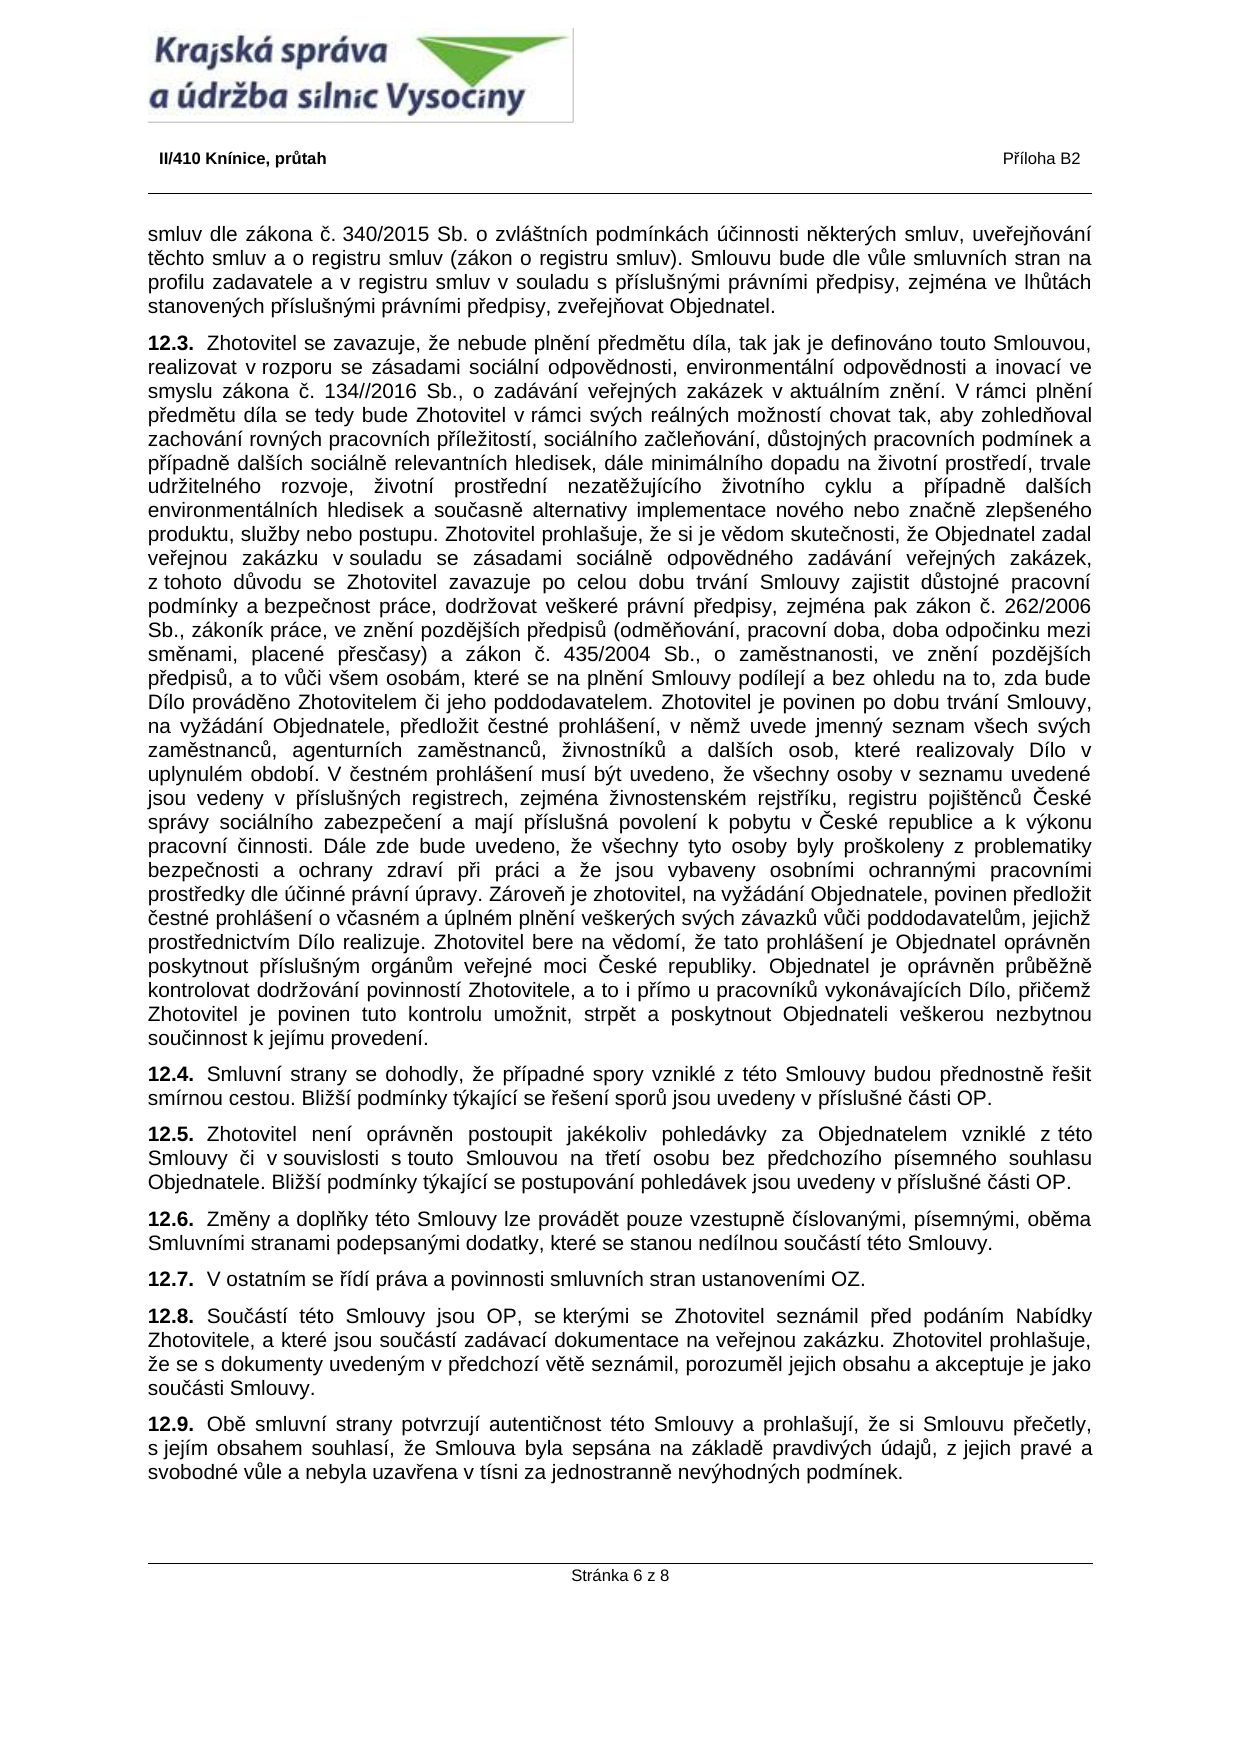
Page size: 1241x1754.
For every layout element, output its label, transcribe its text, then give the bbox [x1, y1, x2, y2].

list Obě smluvní strany potvrzují autentičnost této Smlouvy a prohlašují, že si Smlouvu přečetly, s jejím obsahem souhlasí, že Smlouva byla sepsána na základě pravdivých údajů, z jejich pravé a svobodné vůle a nebyla uzavřena v tísni za jednostranně nevýhodných podmínek. [148, 1412, 1093, 1484]
list Smluvní strany se dohodly, že případné spory vzniklé z této Smlouvy budou přednostně řešit smírnou cestou. Bližší podmínky týkající se řešení sporů jsou uvedeny v příslušné části OP. [148, 1062, 1093, 1110]
picture [147, 28, 574, 124]
list Zhotovitel není oprávněn postoupit jakékoliv pohledávky za Objednatelem vzniklé z této Smlouvy či v souvislosti s touto Smlouvou na třetí osobu bez předchozího písemného souhlasu Objednatele. Bližší podmínky týkající se postupování pohledávek jsou uvedeny v příslušné části OP. [148, 1122, 1093, 1194]
list Součástí této Smlouvy jsou OP, se kterými se Zhotovitel seznámil před podáním Nabídky Zhotovitele, a které jsou součástí zadávací dokumentace na veřejnou zakázku. Zhotovitel prohlašuje, že se s dokumenty uvedeným v předchozí větě seznámil, porozuměl jejich obsahu a akceptuje je jako součásti Smlouvy. [148, 1303, 1093, 1399]
list Zhotovitel se zavazuje, že nebude plnění předmětu díla, tak jak je definováno touto Smlouvou, realizovat v rozporu se zásadami sociální odpovědnosti, environmentální odpovědnosti a inovací ve smyslu zákona č. 134//2016 Sb., o zadávání veřejných zakázek v aktuálním znění. V rámci plnění předmětu díla se tedy bude Zhotovitel v rámci svých reálných možností chovat tak, aby zohledňoval zachování rovných pracovních příležitostí, sociálního začleňování, důstojných pracovních podmínek a případně dalších sociálně relevantních hledisek, dále minimálního dopadu na životní prostředí, trvale udržitelného rozvoje, životní prostřední nezatěžujícího životního cyklu a případně dalších environmentálních hledisek a současně alternativy implementace nového nebo značně zlepšeného produktu, služby nebo postupu. Zhotovitel prohlašuje, že si je vědom skutečnosti, že Objednatel zadal veřejnou zakázku v souladu se zásadami sociálně odpovědného zadávání veřejných zakázek, z tohoto důvodu se Zhotovitel zavazuje po celou dobu trvání Smlouvy zajistit důstojné pracovní podmínky a bezpečnost práce, dodržovat veškeré právní předpisy, zejména pak zákon č. 262/2006 Sb., zákoník práce, ve znění pozdějších předpisů (odměňování, pracovní doba, doba odpočinku mezi směnami, placené přesčasy) a zákon č. 435/2004 Sb., o zaměstnanosti, ve znění pozdějších předpisů, a to vůči všem osobám, které se na plnění Smlouvy podílejí a bez ohledu na to, zda bude Dílo prováděno Zhotovitelem či jeho poddodavatelem. Zhotovitel je povinen po dobu trvání Smlouvy, na vyžádání Objednatele, předložit čestné prohlášení, v němž uvede jmenný seznam všech svých zaměstnanců, agenturních zaměstnanců, živnostníků a dalších osob, které realizovaly Dílo v uplynulém období. V čestném prohlášení musí být uvedeno, že všechny osoby v seznamu uvedené jsou vedeny v příslušných registrech, zejména živnostenském rejstříku, registru pojištěnců České správy sociálního zabezpečení a mají příslušná povolení k pobytu v České republice a k výkonu pracovní činnosti. Dále zde bude uvedeno, že všechny tyto osoby byly proškoleny z problematiky bezpečnosti a ochrany zdraví při práci a že jsou vybaveny osobními ochrannými pracovními prostředky dle účinné právní úpravy. Zároveň je zhotovitel, na vyžádání Objednatele, povinen předložit čestné prohlášení o včasném a úplném plnění veškerých svých závazků vůči poddodavatelům, jejichž prostřednictvím Dílo realizuje. Zhotovitel bere na vědomí, že tato prohlášení je Objednatel oprávněn poskytnout příslušným orgánům veřejné moci České republiky. Objednatel je oprávněn průběžně kontrolovat dodržování povinností Zhotovitele, a to i přímo u pracovníků vykonávajících Dílo, přičemž Zhotovitel je povinen tuto kontrolu umožnit, strpět a poskytnout Objednateli veškerou nezbytnou součinnost k jejímu provedení. [148, 331, 1093, 1049]
list V ostatním se řídí práva a povinnosti smluvních stran ustanoveními OZ. [148, 1267, 1093, 1291]
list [148, 222, 1093, 318]
list Změny a doplňky této Smlouvy lze provádět pouze vzestupně číslovanými, písemnými, oběma Smluvními stranami podepsanými dodatky, které se stanou nedílnou součástí této Smlouvy. [148, 1207, 1093, 1254]
